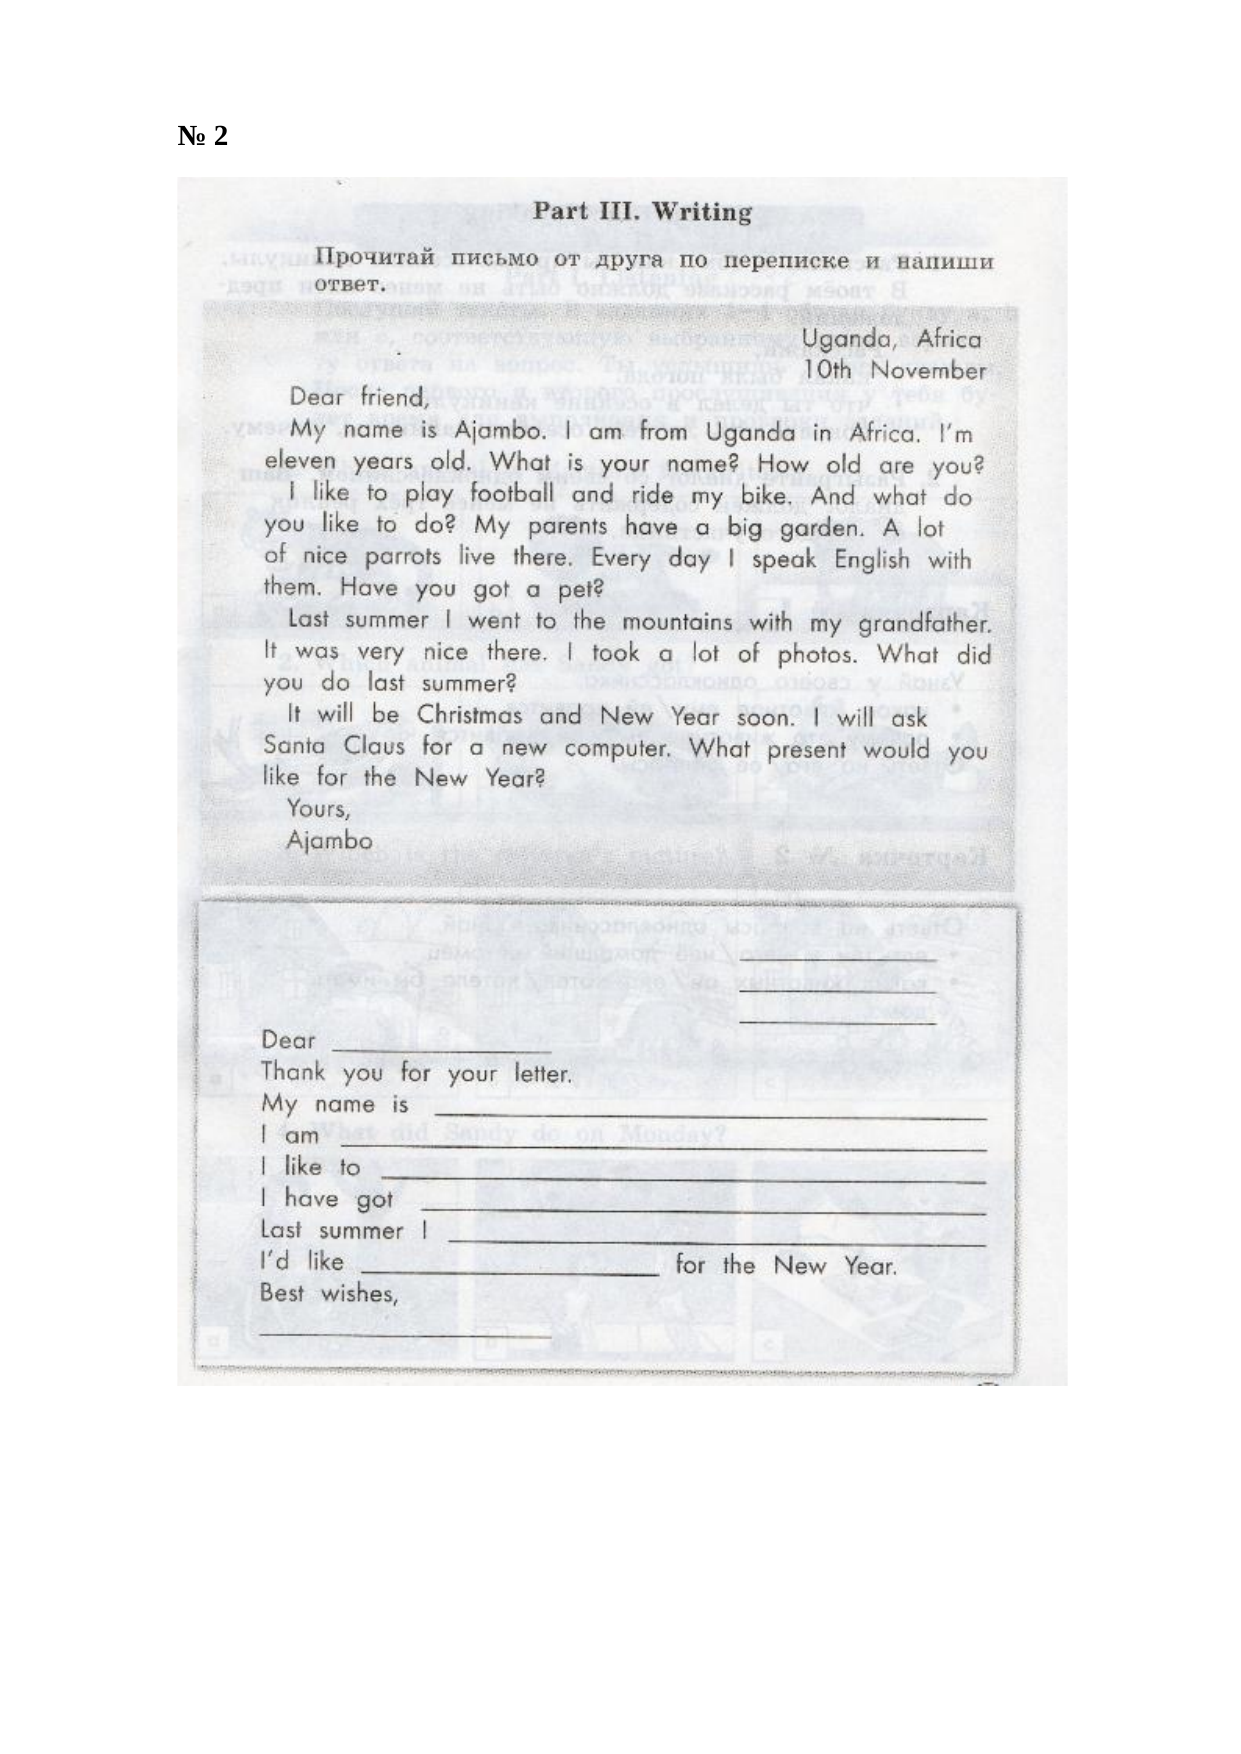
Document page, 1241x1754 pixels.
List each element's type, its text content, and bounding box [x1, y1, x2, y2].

text № 2 [177, 118, 1152, 152]
picture [177, 177, 1068, 1386]
